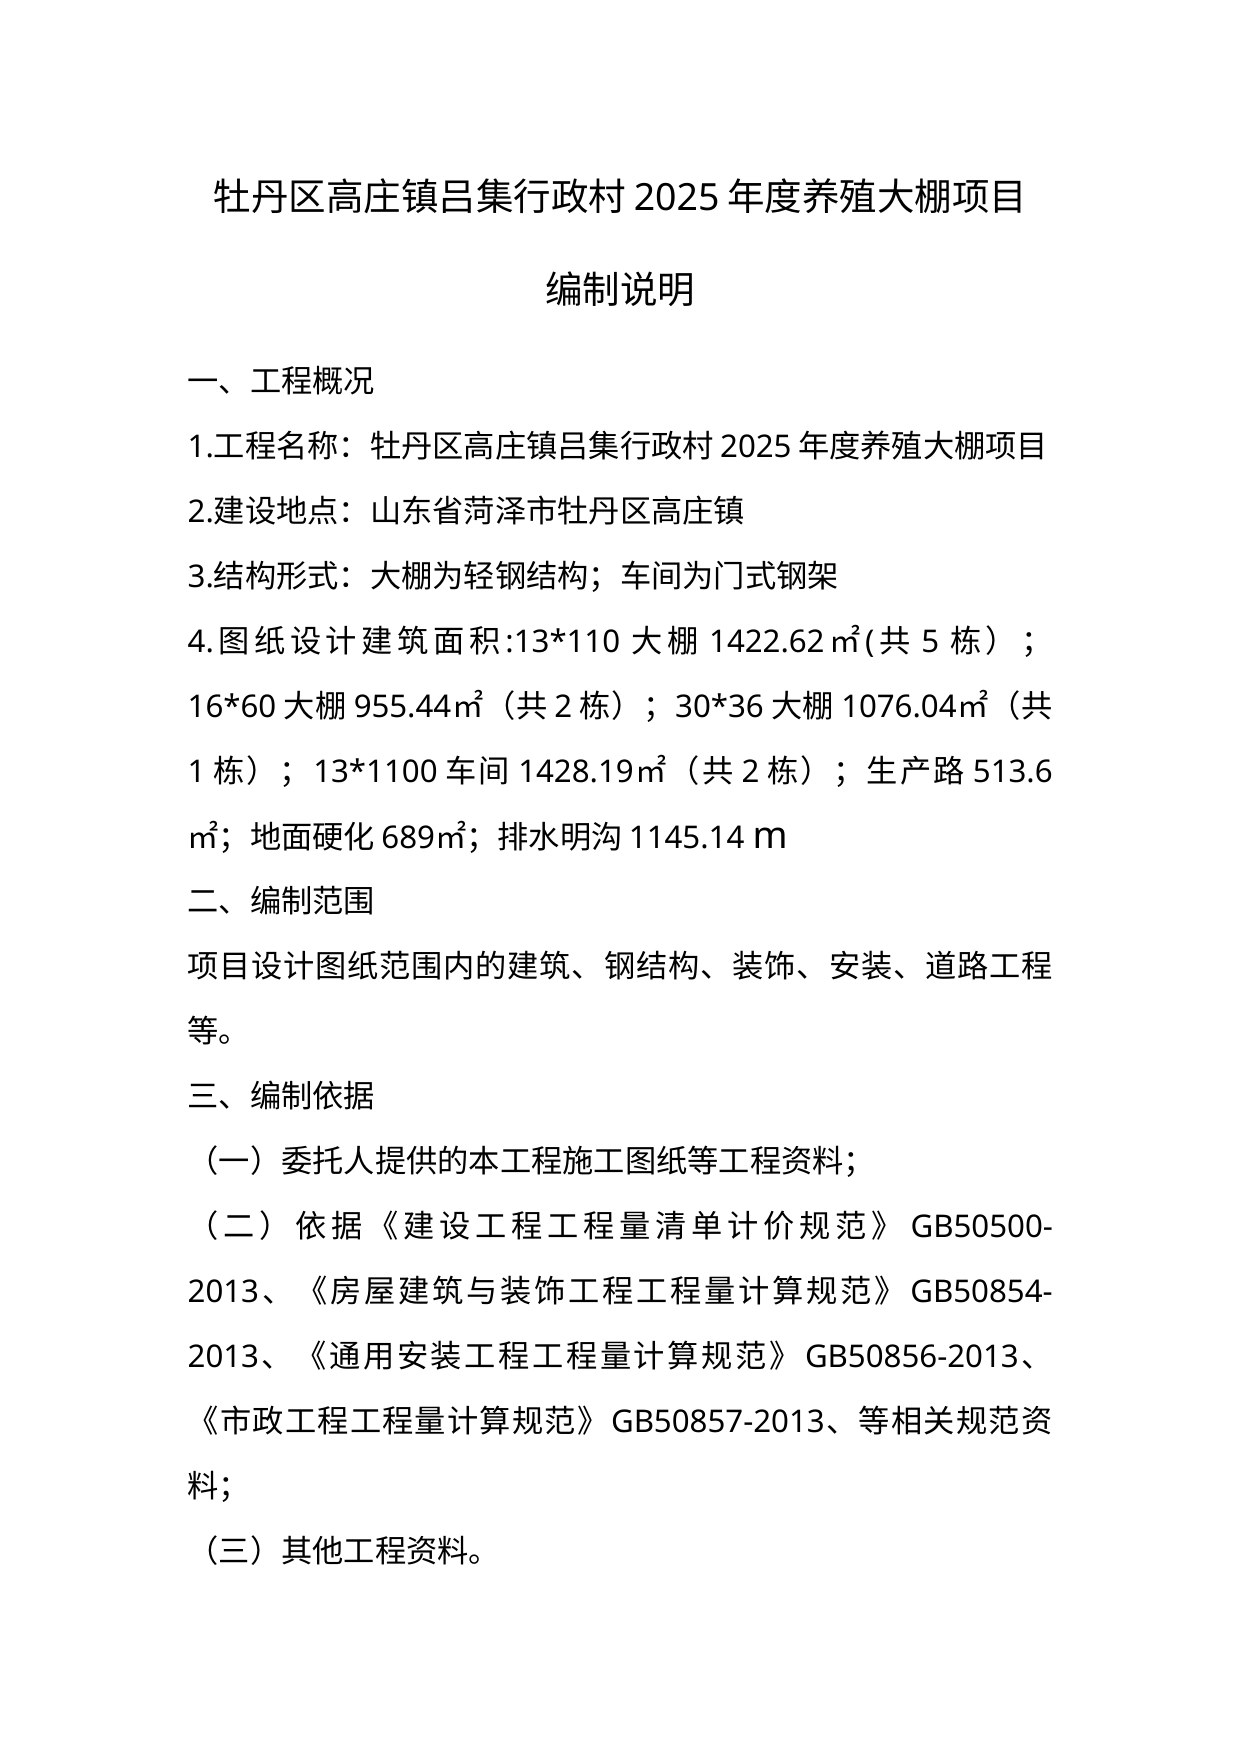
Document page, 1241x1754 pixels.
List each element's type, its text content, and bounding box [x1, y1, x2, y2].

text （二）依据《建设工程工程量清单计价规范》GB50500-2013、《房屋建筑与装饰工程工程量计算规范》GB50854-2013、《通用安装工程工程量计算规范》GB50856-2013、《市政工程工程量计算规范》GB50857-2013、等相关规范资料； [187, 1191, 1053, 1516]
text 二、编制范围 [187, 866, 1053, 931]
text （三）其他工程资料。 [187, 1516, 1053, 1581]
text 2.建设地点：山东省菏泽市牡丹区高庄镇 [187, 476, 1053, 541]
text 编制说明 [187, 254, 1053, 319]
text 4.图纸设计建筑面积:13*110大棚1422.62㎡(共5栋）；16*60大棚955.44㎡（共2栋）；30*36大棚1076.04㎡（共1栋）；13*1100车间1428.19㎡（共2栋）；生产路513.6㎡；地面硬化689㎡；排水明沟1145.14 m [187, 606, 1053, 866]
text 三、编制依据 [187, 1061, 1053, 1126]
text 项目设计图纸范围内的建筑、钢结构、装饰、安装、道路工程等。 [187, 931, 1053, 1061]
text 3.结构形式：大棚为轻钢结构；车间为门式钢架 [187, 541, 1053, 606]
text 1.工程名称：牡丹区高庄镇吕集行政村2025年度养殖大棚项目 [187, 411, 1053, 476]
text 一、工程概况 [187, 346, 1053, 411]
text 牡丹区高庄镇吕集行政村2025年度养殖大棚项目 [187, 162, 1053, 227]
text （一）委托人提供的本工程施工图纸等工程资料； [187, 1126, 1053, 1191]
